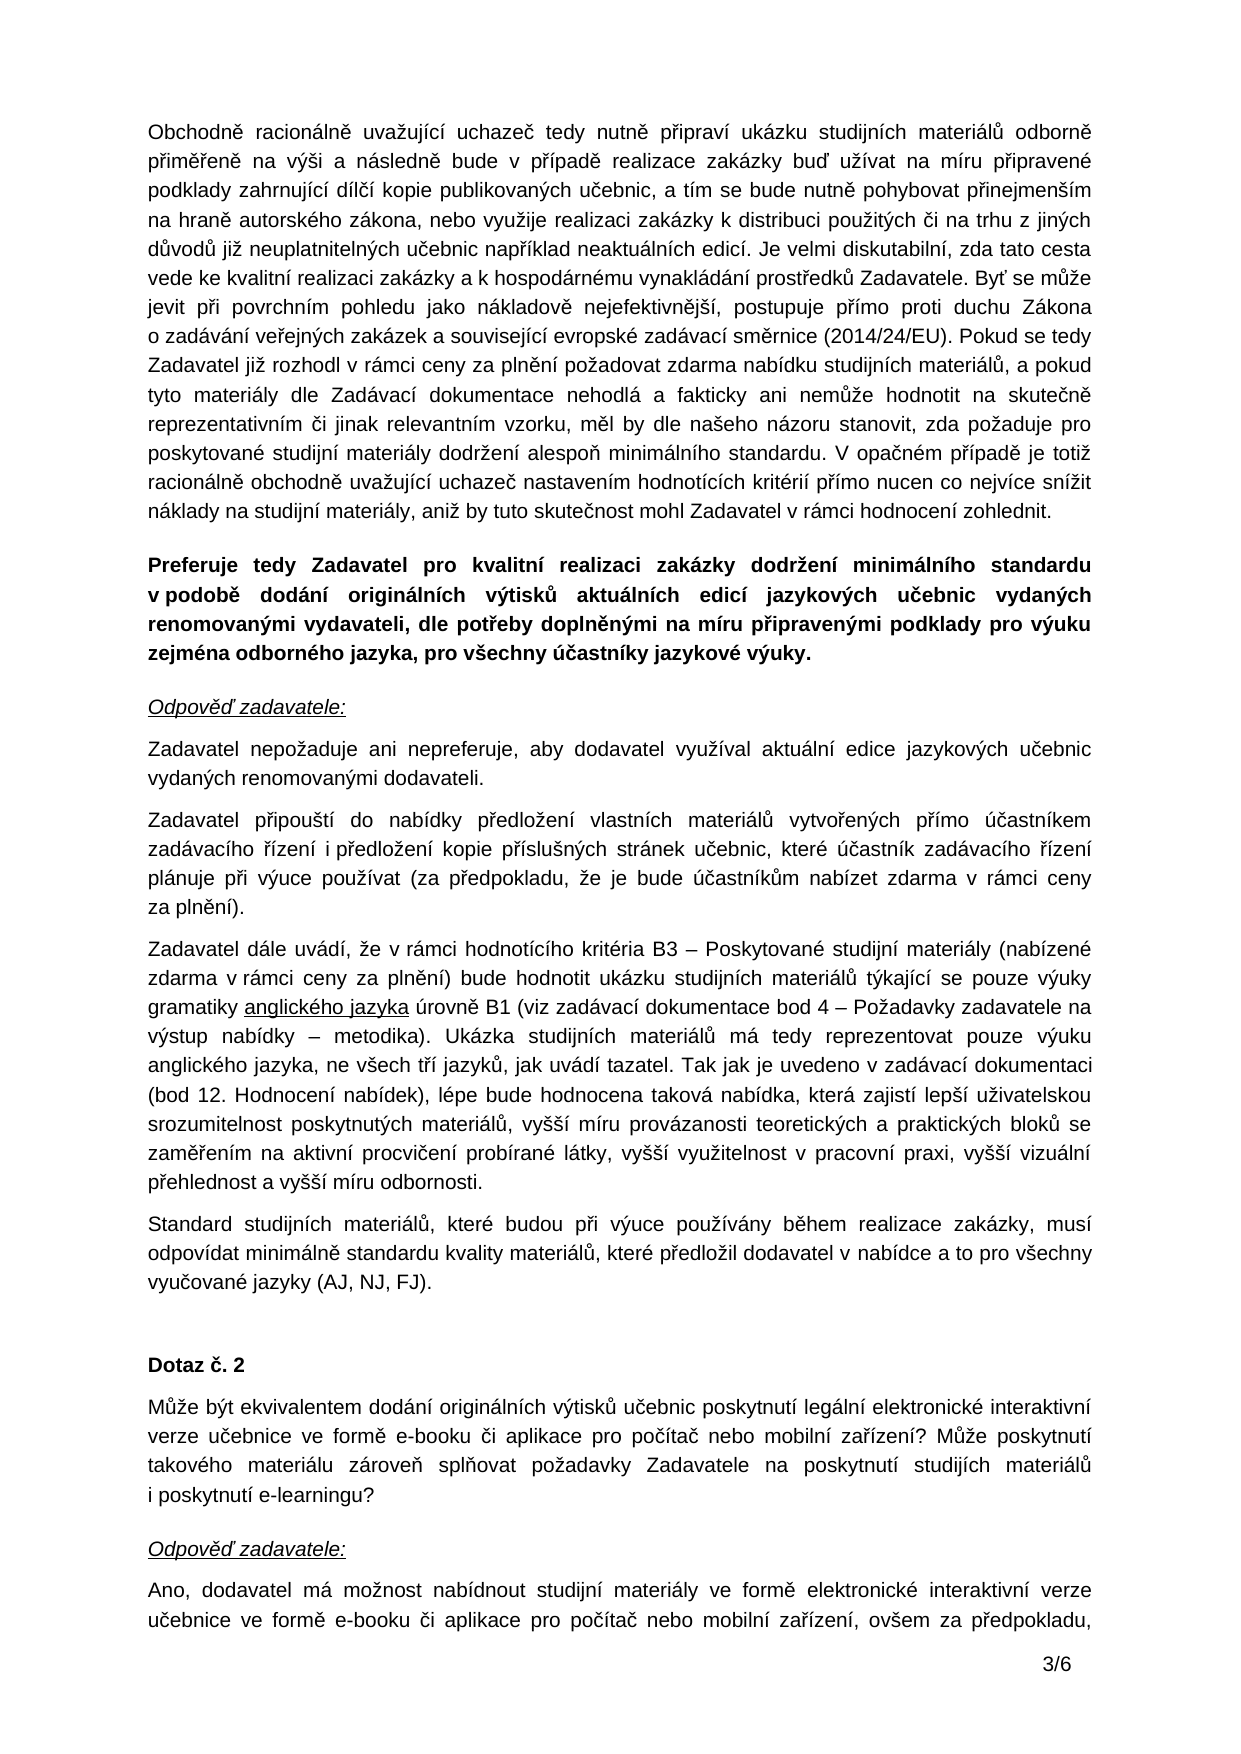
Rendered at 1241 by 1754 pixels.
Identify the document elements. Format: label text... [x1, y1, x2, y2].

text Preferuje tedy Zadavatel pro kvalitní realizaci zakázky dodržení minimálního standardu v podobě dodání originálních výtisků aktuálních edicí jazykových učebnic vydaných renomovanými vydavateli, dle potřeby doplněnými na míru připravenými podklady pro výuku zejména odborného jazyka, pro všechny účastníky jazykové výuky. [148, 548, 1093, 665]
text Standard studijních materiálů, které budou při výuce používány během realizace zakázky, musí odpovídat minimálně standardu kvality materiálů, které předložil dodavatel v nabídce a to pro všechny vyučované jazyky (AJ, NJ, FJ). [148, 1206, 1093, 1294]
text Odpověď zadavatele: [148, 1531, 1093, 1561]
text Odpověď zadavatele: [148, 690, 1093, 719]
text Obchodně racionálně uvažující uchazeč tedy nutně připraví ukázku studijních materiálů odborně přiměřeně na výši a následně bude v případě realizace zakázky buď užívat na míru připravené podklady zahrnující dílčí kopie publikovaných učebnic, a tím se bude nutně pohybovat přinejmenším na hraně autorského zákona, nebo využije realizaci zakázky k distribuci použitých či na trhu z jiných důvodů již neuplatnitelných učebnic například neaktuálních edicí. Je velmi diskutabilní, zda tato cesta vede ke kvalitní realizaci zakázky a k hospodárnému vynakládání prostředků Zadavatele. Byť se může jevit při povrchním pohledu jako nákladově nejefektivnější, postupuje přímo proti duchu Zákona o zadávání veřejných zakázek a související evropské zadávací směrnice (2014/24/EU). Pokud se tedy Zadavatel již rozhodl v rámci ceny za plnění požadovat zdarma nabídku studijních materiálů, a pokud tyto materiály dle Zadávací dokumentace nehodlá a fakticky ani nemůže hodnotit na skutečně reprezentativním či jinak relevantním vzorku, měl by dle našeho názoru stanovit, zda požaduje pro poskytované studijní materiály dodržení alespoň minimálního standardu. V opačném případě je totiž racionálně obchodně uvažující uchazeč nastavením hodnotících kritérií přímo nucen co nejvíce snížit náklady na studijní materiály, aniž by tuto skutečnost mohl Zadavatel v rámci hodnocení zohlednit. [148, 115, 1093, 523]
text Může být ekvivalentem dodání originálních výtisků učebnic poskytnutí legální elektronické interaktivní verze učebnice ve formě e-booku či aplikace pro počítač nebo mobilní zařízení? Může poskytnutí takového materiálu zároveň splňovat požadavky Zadavatele na poskytnutí studijích materiálů i poskytnutí e-learningu? [148, 1390, 1093, 1506]
text Zadavatel nepožaduje ani nepreferuje, aby dodavatel využíval aktuální edice jazykových učebnic vydaných renomovanými dodavateli. [148, 731, 1093, 790]
text Zadavatel připouští do nabídky předložení vlastních materiálů vytvořených přímo účastníkem zadávacího řízení i předložení kopie příslušných stránek učebnic, které účastník zadávacího řízení plánuje při výuce používat (za předpokladu, že je bude účastníkům nabízet zdarma v rámci ceny za plnění). [148, 802, 1093, 919]
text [148, 1573, 1093, 1631]
text Zadavatel dále uvádí, že v rámci hodnotícího kritéria B3 – Poskytované studijní materiály (nabízené zdarma v rámci ceny za plnění) bude hodnotit ukázku studijních materiálů týkající se pouze výuky gramatiky anglického jazyka úrovně B1 (viz zadávací dokumentace bod 4 – Požadavky zadavatele na výstup nabídky – metodika). Ukázka studijních materiálů má tedy reprezentovat pouze výuku anglického jazyka, ne všech tří jazyků, jak uvádí tazatel. Tak jak je uvedeno v zadávací dokumentaci (bod 12. Hodnocení nabídek), lépe bude hodnocena taková nabídka, která zajistí lepší uživatelskou srozumitelnost poskytnutých materiálů, vyšší míru provázanosti teoretických a praktických bloků se zaměřením na aktivní procvičení probírané látky, vyšší využitelnost v pracovní praxi, vyšší vizuální přehlednost a vyšší míru odbornosti. [148, 931, 1093, 1194]
text Dotaz č. 2 [148, 1348, 1093, 1377]
